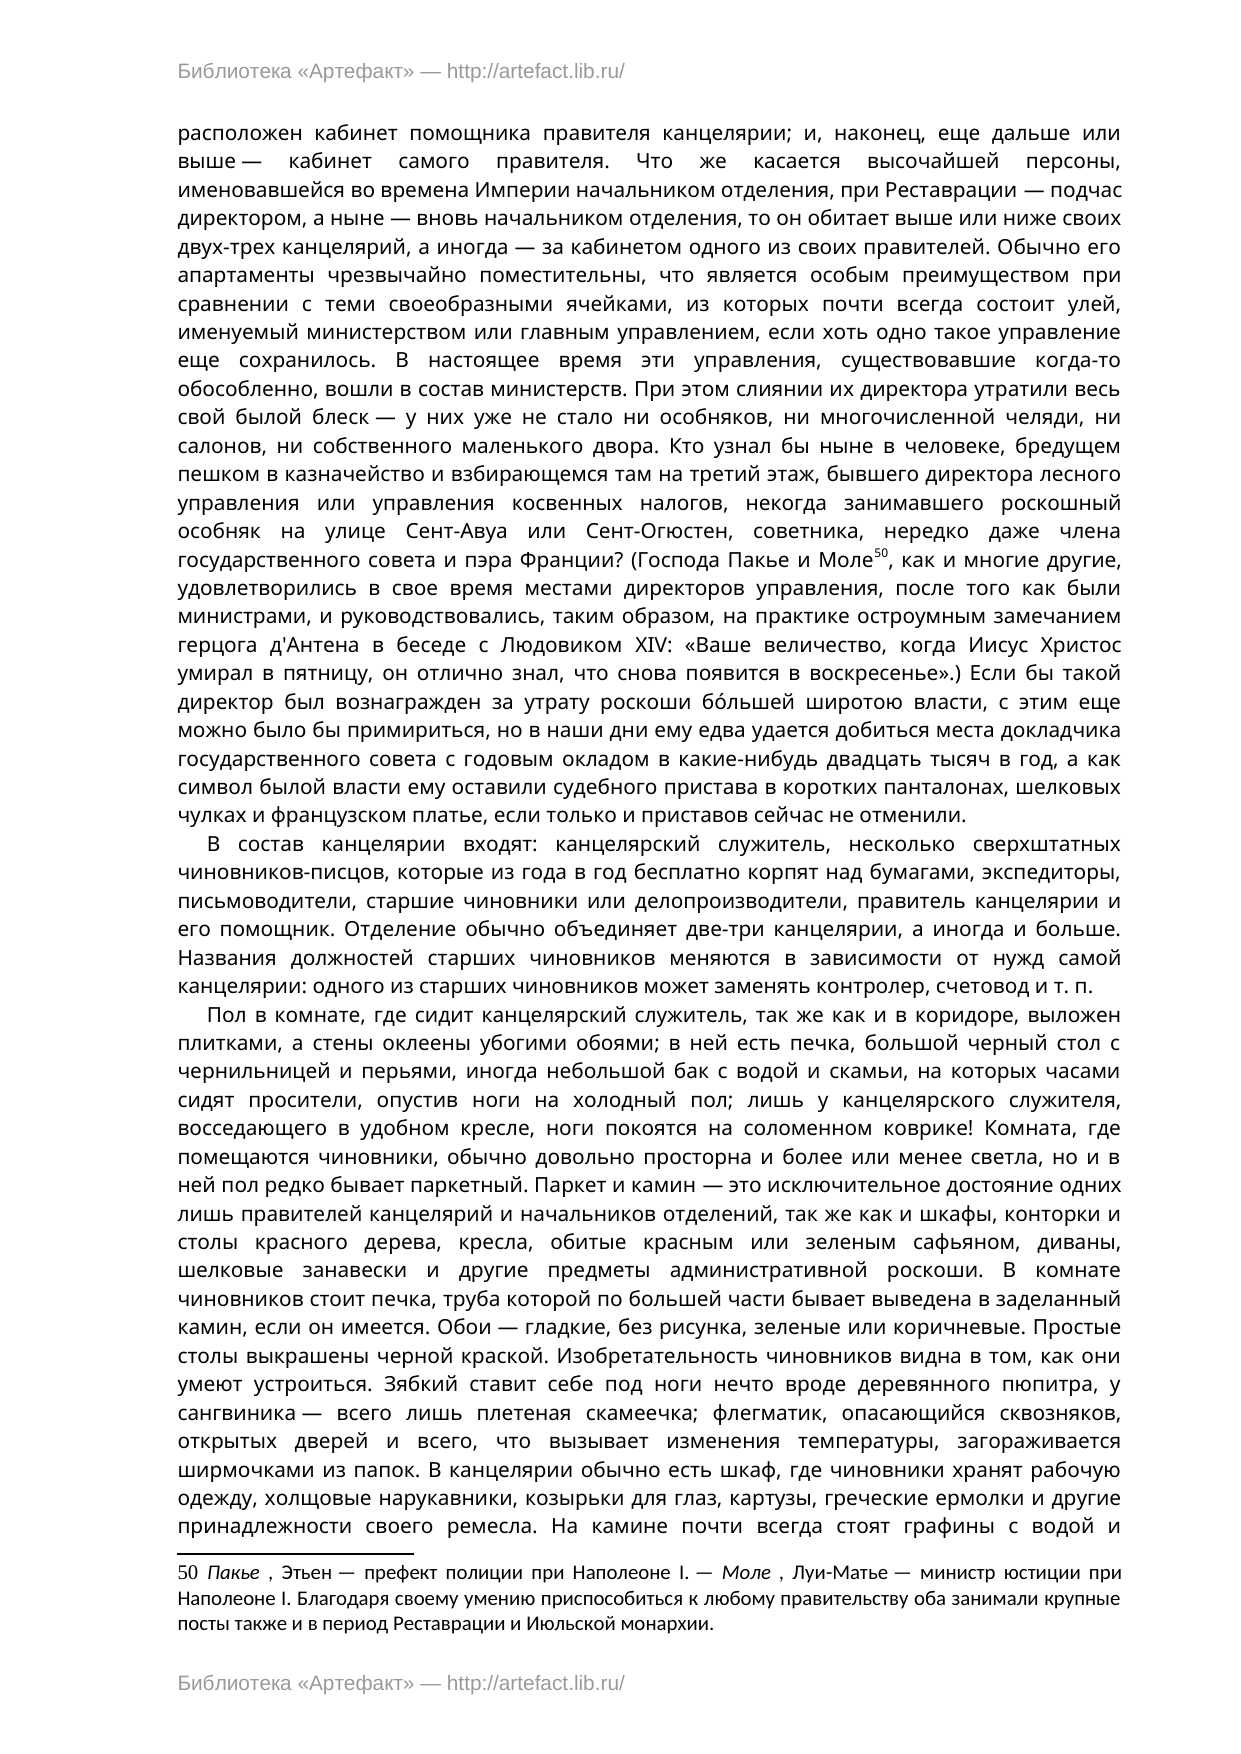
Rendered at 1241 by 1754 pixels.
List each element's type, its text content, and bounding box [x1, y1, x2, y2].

text В состав канцелярии входят: канцелярский служитель, несколько сверхштатных чиновников-писцов, которые из года в год бесплатно корпят над бумагами, экспедиторы, письмоводители, старшие чиновники или делопроизводители, правитель канцелярии и его помощник. Отделение обычно объединяет две-три канцелярии, а иногда и больше. Названия должностей старших чиновников меняются в зависимости от нужд самой канцелярии: одного из старших чиновников может заменять контролер, счетовод и т. п. [177, 829, 1122, 1000]
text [177, 1000, 1122, 1540]
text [177, 118, 1122, 829]
